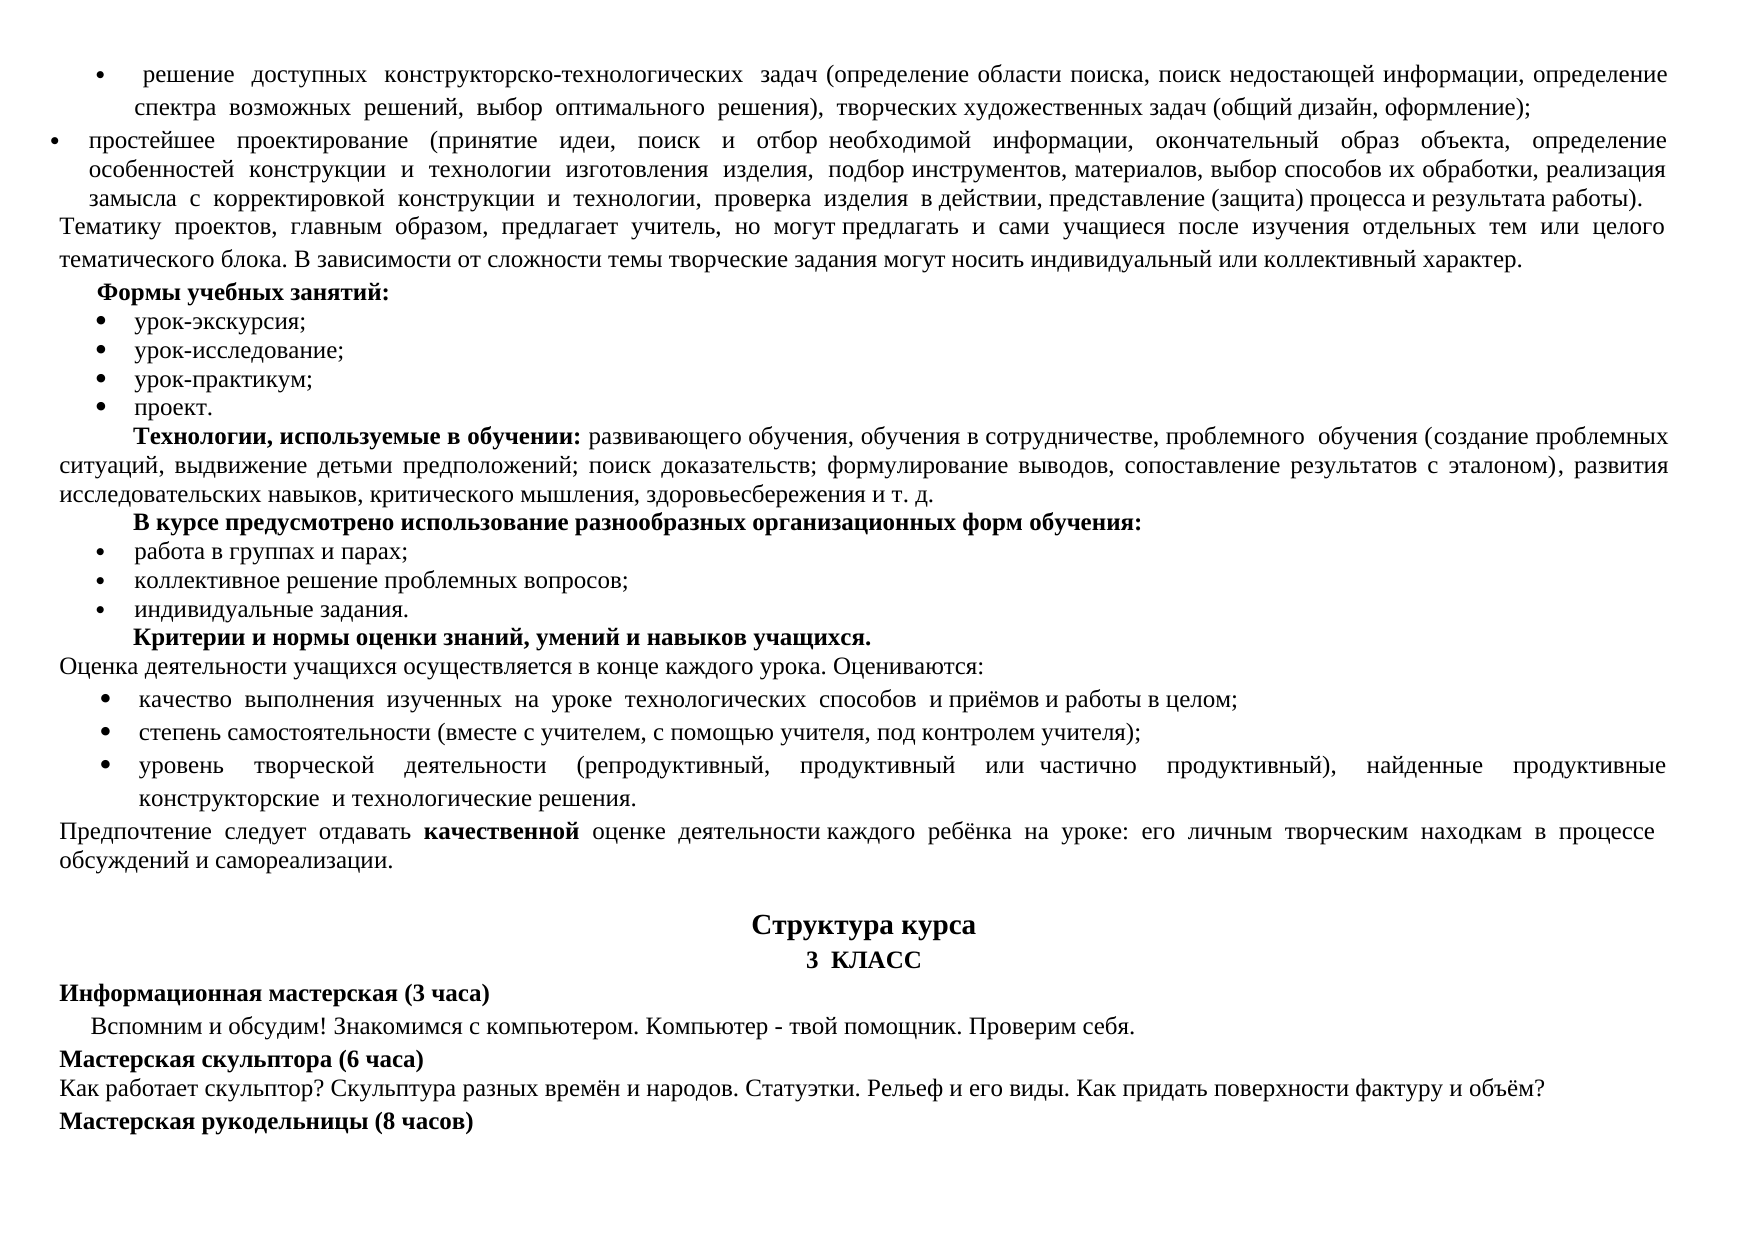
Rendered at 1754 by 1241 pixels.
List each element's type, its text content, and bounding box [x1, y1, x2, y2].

list проект. [97, 392, 1668, 421]
text Технологии, используемые в обучении: развивающего обучения, обучения в сотрудничестве, проблемного обучения (создание проблемных ситуаций, выдвижение детьми предположений; поиск доказательств; формулирование выводов, сопоставление результатов с эталоном), развития исследовательских навыков, критического мышления, здоровьесбережения и т. д. [59, 421, 1434, 450]
text Как работает скульптор? Скульптура разных времён и народов. Статуэтки. Рельеф и его виды. Как придать поверхности фактуру и объём? [59, 1073, 1668, 1102]
text Мастерская скульптора (6 часа) [59, 1044, 1668, 1073]
list урок-практикум; [97, 364, 1668, 392]
list урок-исследование; [97, 335, 1668, 364]
text Технологии, используемые в обучении: развивающего обучения, обучения в сотрудничестве, проблемного обучения (создание проблемных ситуаций, выдвижение детьми предположений; поиск доказательств; формулирование выводов, сопоставление результатов с эталоном), развития исследовательских навыков, критического мышления, здоровьесбережения и т. д. [59, 450, 1668, 507]
list урок-экскурсия; [97, 306, 1668, 335]
list простейшее проектирование (принятие идеи, поиск и отбор необходимой информации, окончательный образ объекта, определение особенностей конструкции и технологии изготовления изделия, подбор инструментов, материалов, выбор способов их обработки, реализация замысла с корректировкой конструкции и технологии, проверка изделия в действии, представление (защита) процесса и результата работы). [51, 125, 1668, 211]
list качество выполнения изученных на уроке технологических способов и приёмов и работы в целом; [101, 684, 1668, 713]
list степень самостоятельности (вместе с учителем, с помощью учителя, под контролем учителя); [101, 717, 1668, 746]
list работа в группах и парах; [97, 536, 1668, 565]
text Предпочтение следует отдавать качественной оценке деятельности каждого ребёнка на уроке: его личным творческим находкам в процессе обсуждений и самореализации. [59, 816, 1668, 874]
list уровень творческой деятельности (репродуктивный, продуктивный или частично продуктивный), найденные продуктивные конструкторские и технологические решения. [101, 750, 1668, 812]
text Вспомним и обсудим! Знакомимся с компьютером. Компьютер - твой помощник. Проверим себя. [59, 1011, 1668, 1040]
text Мастерская рукодельницы (8 часов) [59, 1106, 1668, 1135]
text 3 КЛАСС [59, 945, 1668, 974]
list решение доступных конструкторско-технологических задач (определение области поиска, поиск недостающей информации, определение спектра возможных решений, выбор оптимального решения), творческих художественных задач (общий дизайн, оформление); [97, 59, 1668, 121]
list индивидуальные задания. [97, 594, 1668, 622]
text Тематику проектов, главным образом, предлагает учитель, но могут предлагать и сами учащиеся после изучения отдельных тем или целого тематического блока. В зависимости от сложности темы творческие задания могут носить индивидуальный или коллективный характер. [59, 211, 1668, 273]
text Критерии и нормы оценки знаний, умений и навыков учащихся. [59, 622, 1668, 651]
text Информационная мастерская (3 часа) [59, 978, 1668, 1007]
list коллективное решение проблемных вопросов; [97, 565, 1668, 594]
text Оценка деятельности учащихся осуществляется в конце каждого урока. Оцениваются: [59, 651, 1668, 680]
text Формы учебных занятий: [59, 277, 1668, 306]
text В курсе предусмотрено использование разнообразных организационных форм обучения: [59, 507, 1668, 536]
text Структура курса [59, 907, 1668, 940]
